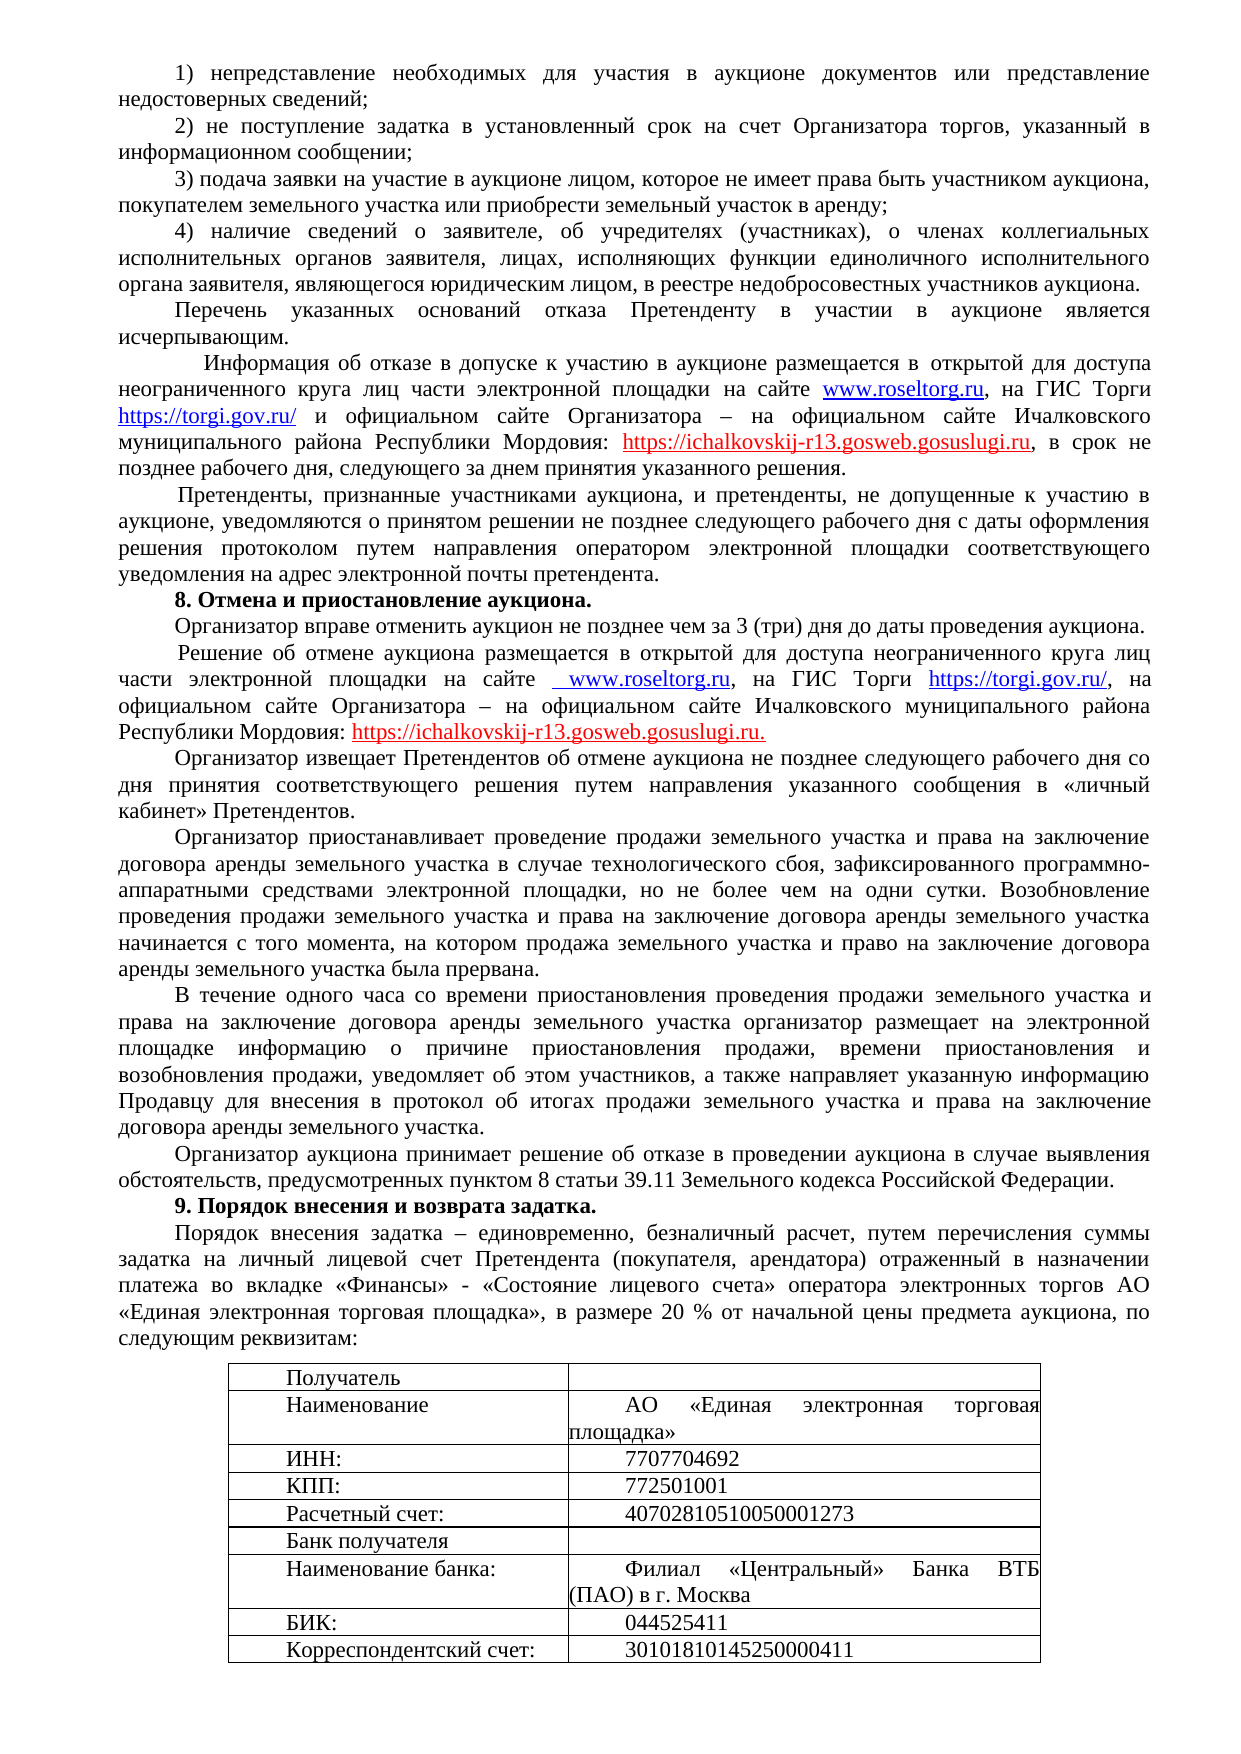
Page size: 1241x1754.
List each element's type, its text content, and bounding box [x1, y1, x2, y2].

table_cell 30101810145250000411 [569, 1636, 1040, 1662]
table_header Получатель [229, 1364, 568, 1390]
table_cell Наименование банка: [229, 1555, 568, 1607]
table_cell 7707704692 [569, 1445, 1040, 1472]
table_cell Филиал «Центральный» Банка ВТБ (ПАО) в г. Москва [569, 1555, 1040, 1607]
text Информация об отказе в допуске к участию в аукционе размещается в открытой для доступа неограниченного круга лиц части электронной площадки на сайте www.roseltorg.ru, на ГИС Торги https://torgi.gov.ru/ и официальном сайте Организатора – на официальном сайте Ичалковского муниципального района Республики Мордовия: https://ichalkovskij-r13.gosweb.gosuslugi.ru, в срок не позднее рабочего дня, следующего за днем принятия указанного решения. [118, 349, 1152, 481]
table_cell 044525411 [569, 1609, 1040, 1635]
table_cell 772501001 [569, 1473, 1040, 1499]
table_cell АО «Единая электронная торговая площадка» [569, 1391, 1040, 1444]
text 9. Порядок внесения и возврата задатка. [118, 1192, 1152, 1219]
table_cell 40702810510050001273 [569, 1500, 1040, 1526]
table_cell Банк получателя [229, 1528, 568, 1554]
text 1) непредставление необходимых для участия в аукционе документов или представление недостоверных сведений; [118, 59, 1152, 112]
table_cell Наименование [229, 1391, 568, 1444]
text 4) наличие сведений о заявителе, об учредителях (участниках), о членах коллегиальных исполнительных органов заявителя, лицах, исполняющих функции единоличного исполнительного органа заявителя, являющегося юридическим лицом, в реестре недобросовестных участников аукциона. [118, 217, 1152, 296]
text 3) подача заявки на участие в аукционе лицом, которое не имеет права быть участником аукциона, покупателем земельного участка или приобрести земельный участок в аренду; [118, 164, 1152, 217]
text 8. Отмена и приостановление аукциона. [118, 586, 1152, 613]
table_header [569, 1364, 1040, 1390]
text Организатор аукциона принимает решение об отказе в проведении аукциона в случае выявления обстоятельств, предусмотренных пунктом 8 статьи 39.11 Земельного кодекса Российской Федерации. [118, 1140, 1152, 1192]
text Порядок внесения задатка – единовременно, безналичный расчет, путем перечисления суммы задатка на личный лицевой счет Претендента (покупателя, арендатора) отраженный в назначении платежа во вкладке «Финансы» - «Состояние лицевого счета» оператора электронных торгов АО «Единая электронная торговая площадка», в размере 20 % от начальной цены предмета аукциона, по следующим реквизитам: [118, 1219, 1152, 1351]
table_cell Корреспондентский счет: [229, 1636, 568, 1662]
text Организатор вправе отменить аукцион не позднее чем за 3 (три) дня до даты проведения аукциона. [118, 613, 1152, 639]
text Решение об отмене аукциона размещается в открытой для доступа неограниченного круга лиц части электронной площадки на сайте www.roseltorg.ru, на ГИС Торги https://torgi.gov.ru/, на официальном сайте Организатора – на официальном сайте Ичалковского муниципального района Республики Мордовия: https://ichalkovskij-r13.gosweb.gosuslugi.ru. [118, 639, 1152, 744]
table_cell КПП: [229, 1473, 568, 1499]
table_cell Расчетный счет: [229, 1500, 568, 1526]
text Организатор приостанавливает проведение продажи земельного участка и права на заключение договора аренды земельного участка в случае технологического сбоя, зафиксированного программно-аппаратными средствами электронной площадки, но не более чем на одни сутки. Возобновление проведения продажи земельного участка и права на заключение договора аренды земельного участка начинается с того момента, на котором продажа земельного участка и право на заключение договора аренды земельного участка была прервана. [118, 823, 1152, 982]
table_cell [569, 1528, 1040, 1554]
text 2) не поступление задатка в установленный срок на счет Организатора торгов, указанный в информационном сообщении; [118, 112, 1152, 164]
text Организатор извещает Претендентов об отмене аукциона не позднее следующего рабочего дня со дня принятия соответствующего решения путем направления указанного сообщения в «личный кабинет» Претендентов. [118, 744, 1152, 823]
text Претенденты, признанные участниками аукциона, и претенденты, не допущенные к участию в аукционе, уведомляются о принятом решении не позднее следующего рабочего дня с даты оформления решения протоколом путем направления оператором электронной площадки соответствующего уведомления на адрес электронной почты претендента. [118, 481, 1152, 586]
table_cell ИНН: [229, 1445, 568, 1472]
table_cell БИК: [229, 1609, 568, 1635]
text В течение одного часа со времени приостановления проведения продажи земельного участка и права на заключение договора аренды земельного участка организатор размещает на электронной площадке информацию о причине приостановления продажи, времени приостановления и возобновления продажи, уведомляет об этом участников, а также направляет указанную информацию Продавцу для внесения в протокол об итогах продажи земельного участка и права на заключение договора аренды земельного участка. [118, 982, 1152, 1140]
text Перечень указанных оснований отказа Претенденту в участии в аукционе является исчерпывающим. [118, 296, 1152, 349]
